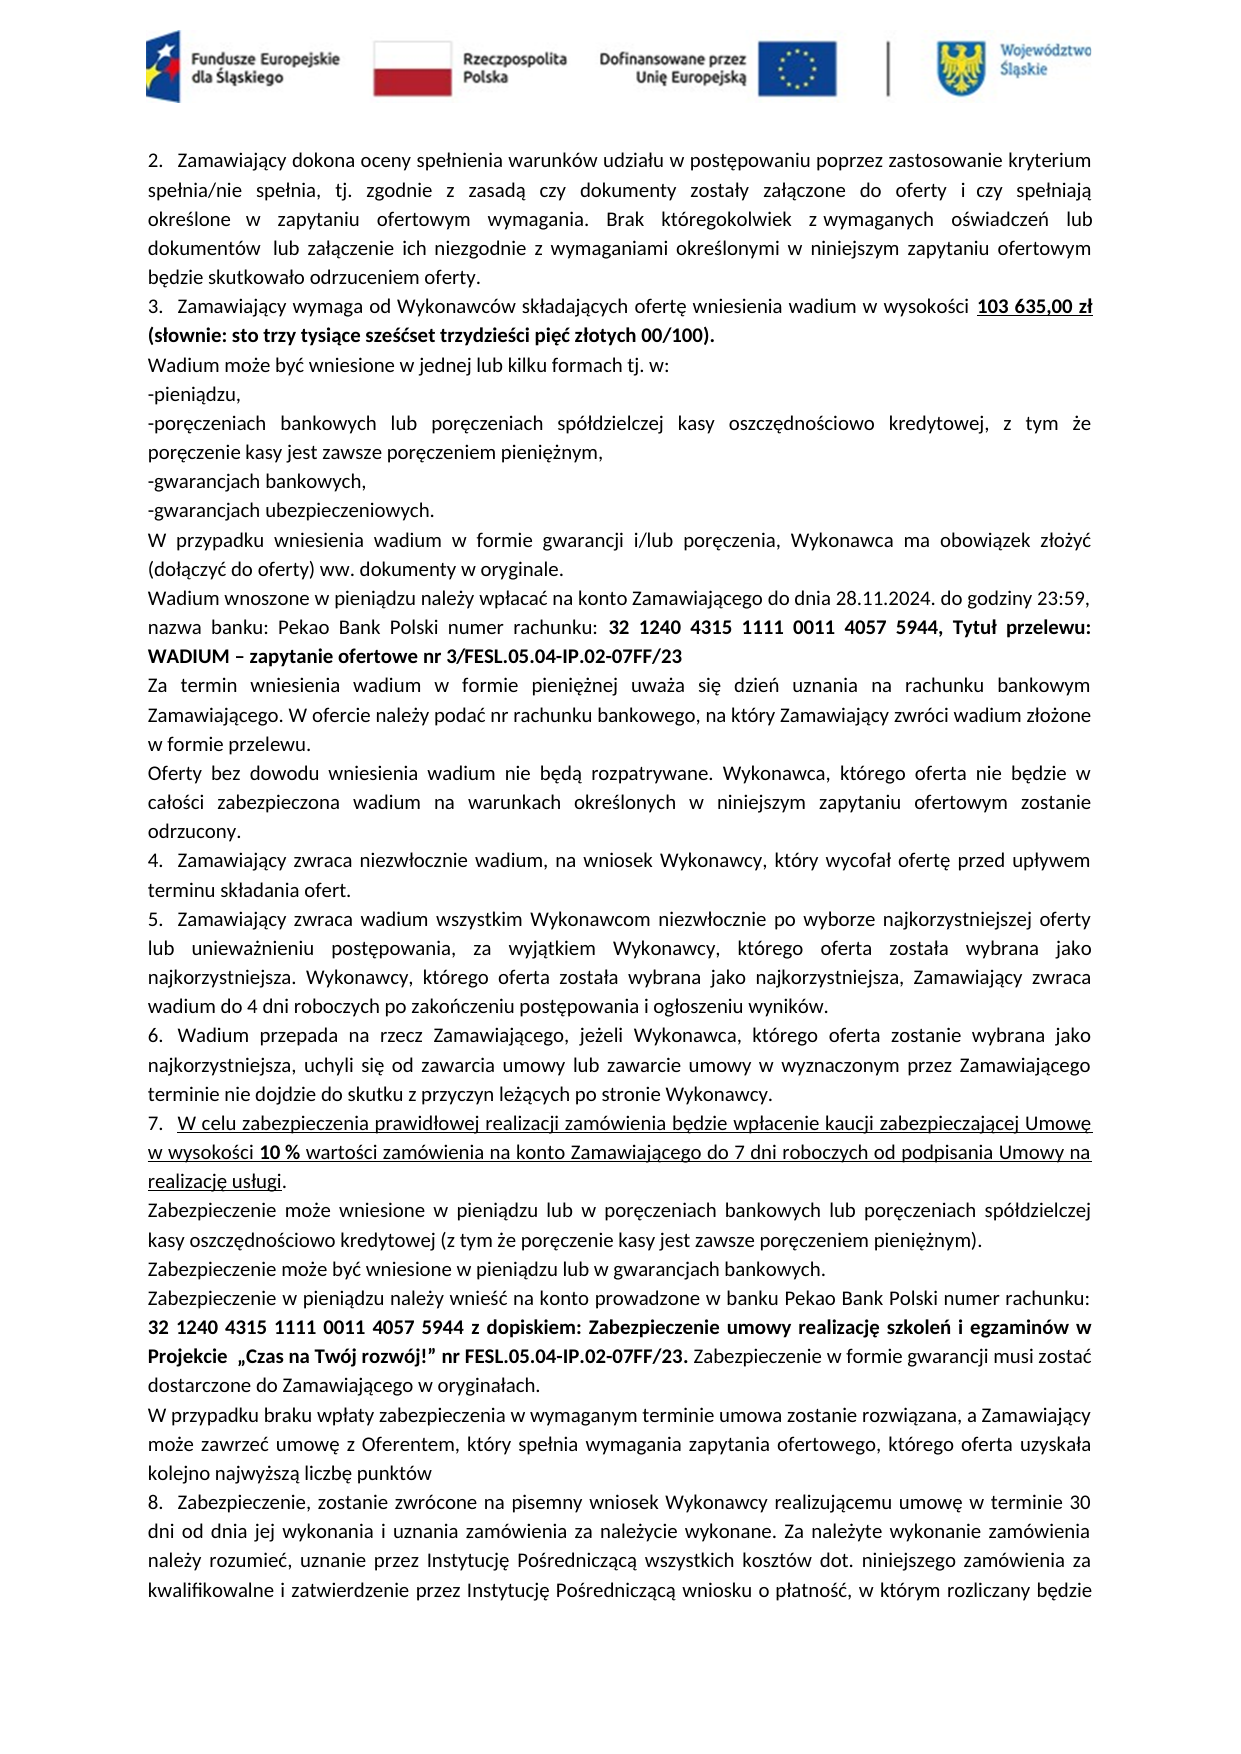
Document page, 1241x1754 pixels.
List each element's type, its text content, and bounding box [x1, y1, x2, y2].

text W przypadku braku wpłaty zabezpieczenia w wymaganym terminie umowa zostanie rozwiązana, a Zamawiający może zawrzeć umowę z Oferentem, który spełnia wymagania zapytania ofertowego, którego oferta uzyskała kolejno najwyższą liczbę punktów [148, 1402, 1093, 1486]
text Wadium wnoszone w pieniądzu należy wpłacać na konto Zamawiającego do dnia 28.11.2024. do godziny 23:59, nazwa banku: Pekao Bank Polski numer rachunku: 32 1240 4315 1111 0011 4057 5944, Tytuł przelewu: WADIUM – zapytanie ofertowe nr 3/FESL.05.04-IP.02-07FF/23 [148, 585, 1093, 669]
text -pieniądzu, [148, 381, 1093, 406]
list Zamawiający dokona oceny spełnienia warunków udziału w postępowaniu poprzez zastosowanie kryterium spełnia/nie spełnia, tj. zgodnie z zasadą czy dokumenty zostały załączone do oferty i czy spełniają określone w zapytaniu ofertowym wymagania. Brak któregokolwiek z wymaganych oświadczeń lub dokumentów lub załączenie ich niezgodnie z wymaganiami określonymi w niniejszym zapytaniu ofertowym będzie skutkowało odrzuceniem oferty. [148, 148, 1093, 290]
text -gwarancjach bankowych, [148, 468, 1093, 494]
list Zamawiający zwraca niezwłocznie wadium, na wniosek Wykonawcy, który wycofał ofertę przed upływem terminu składania ofert. [148, 848, 1093, 902]
list Zabezpieczenie w pieniądzu należy wnieść na konto prowadzone w banku Pekao Bank Polski numer rachunku: 32 1240 4315 1111 0011 4057 5944 z dopiskiem: Zabezpieczenie umowy realizację szkoleń i egzaminów w Projekcie „Czas na Twój rozwój!” nr FESL.05.04-IP.02-07FF/23. Zabezpieczenie w formie gwarancji musi zostać dostarczone do Zamawiającego w oryginałach. [148, 1285, 1093, 1398]
list Zamawiający zwraca wadium wszystkim Wykonawcom niezwłocznie po wyborze najkorzystniejszej oferty lub unieważnieniu postępowania, za wyjątkiem Wykonawcy, którego oferta została wybrana jako najkorzystniejsza. Wykonawcy, którego oferta została wybrana jako najkorzystniejsza, Zamawiający zwraca wadium do 4 dni roboczych po zakończeniu postępowania i ogłoszeniu wyników. [148, 906, 1093, 1019]
list Zabezpieczenie może być wniesione w pieniądzu lub w gwarancjach bankowych. [148, 1256, 1093, 1281]
text -gwarancjach ubezpieczeniowych. [148, 498, 1093, 523]
text -poręczeniach bankowych lub poręczeniach spółdzielczej kasy oszczędnościowo kredytowej, z tym że poręczenie kasy jest zawsze poręczeniem pieniężnym, [148, 410, 1093, 465]
text Wadium może być wniesione w jednej lub kilku formach tj. w: [148, 352, 1093, 377]
text Zabezpieczenie może wniesione w pieniądzu lub w poręczeniach bankowych lub poręczeniach spółdzielczej kasy oszczędnościowo kredytowej (z tym że poręczenie kasy jest zawsze poręczeniem pieniężnym). [148, 1198, 1093, 1252]
list Wadium przepada na rzecz Zamawiającego, jeżeli Wykonawca, którego oferta zostanie wybrana jako najkorzystniejsza, uchyli się od zawarcia umowy lub zawarcie umowy w wyznaczonym przez Zamawiającego terminie nie dojdzie do skutku z przyczyn leżących po stronie Wykonawcy. [148, 1023, 1093, 1106]
list W celu zabezpieczenia prawidłowej realizacji zamówienia będzie wpłacenie kaucji zabezpieczającej Umowę w wysokości 10 % wartości zamówienia na konto Zamawiającego do 7 dni roboczych od podpisania Umowy na realizację usługi. [148, 1110, 1093, 1194]
text W przypadku wniesienia wadium w formie gwarancji i/lub poręczenia, Wykonawca ma obowiązek złożyć (dołączyć do oferty) ww. dokumenty w oryginale. [148, 527, 1093, 581]
text Oferty bez dowodu wniesienia wadium nie będą rozpatrywane. Wykonawca, którego oferta nie będzie w całości zabezpieczona wadium na warunkach określonych w niniejszym zapytaniu ofertowym zostanie odrzucony. [148, 760, 1093, 844]
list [148, 1489, 1093, 1602]
picture [146, 30, 1092, 103]
text Za termin wniesienia wadium w formie pieniężnej uważa się dzień uznania na rachunku bankowym Zamawiającego. W ofercie należy podać nr rachunku bankowego, na który Zamawiający zwróci wadium złożone w formie przelewu. [148, 673, 1093, 756]
list Zamawiający wymaga od Wykonawców składających ofertę wniesienia wadium w wysokości 103 635,00 zł (słownie: sto trzy tysiące sześćset trzydzieści pięć złotych 00/100). [148, 293, 1093, 348]
